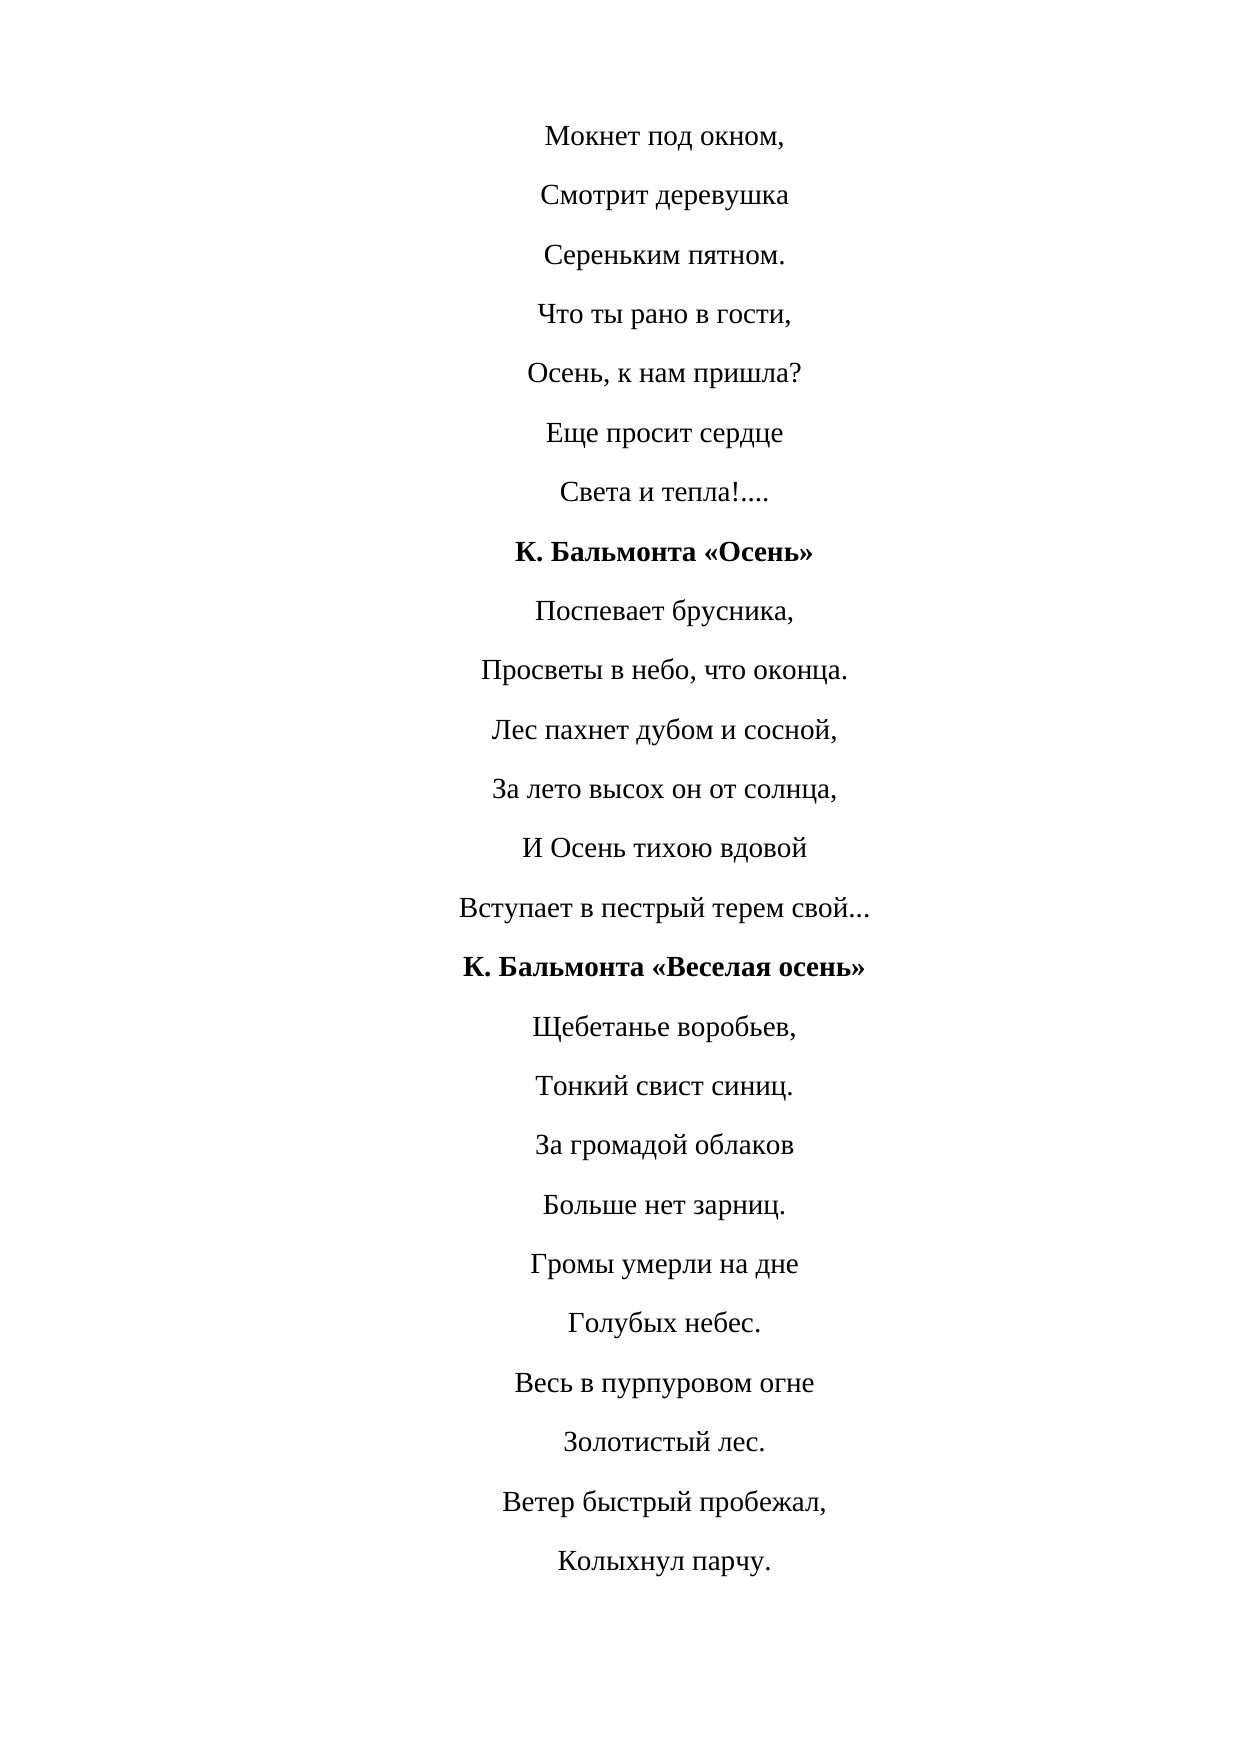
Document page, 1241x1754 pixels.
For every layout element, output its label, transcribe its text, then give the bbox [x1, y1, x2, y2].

text За громадой облаков [177, 1127, 1152, 1161]
text Еще просит сердце [177, 415, 1152, 448]
text Щебетанье воробьев, [177, 1009, 1152, 1042]
text Сереньким пятном. [177, 237, 1152, 270]
text Больше нет зарниц. [177, 1187, 1152, 1220]
text К. Бальмонта «Осень» [177, 534, 1152, 567]
text Что ты рано в гости, [177, 296, 1152, 330]
text Громы умерли на дне [177, 1246, 1152, 1280]
text Осень, к нам пришла? [177, 356, 1152, 389]
text И Осень тихою вдовой [177, 831, 1152, 864]
text Поспевает брусника, [177, 593, 1152, 627]
text Смотрит деревушка [177, 177, 1152, 211]
text Вступает в пестрый терем свой... [177, 890, 1152, 923]
text Ветер быстрый пробежал, [177, 1484, 1152, 1517]
text Тонкий свист синиц. [177, 1068, 1152, 1102]
text Просветы в небо, что оконца. [177, 652, 1152, 686]
text Лес пахнет дубом и сосной, [177, 712, 1152, 745]
text Золотистый лес. [177, 1424, 1152, 1458]
text К. Бальмонта «Веселая осень» [177, 949, 1152, 983]
text За лето высох он от солнца, [177, 771, 1152, 805]
text Света и тепла!.... [177, 474, 1152, 508]
text Колыхнул парчу. [177, 1543, 1152, 1577]
text Мокнет под окном, [177, 118, 1152, 152]
text Весь в пурпуровом огне [177, 1365, 1152, 1398]
text Голубых небес. [177, 1306, 1152, 1339]
